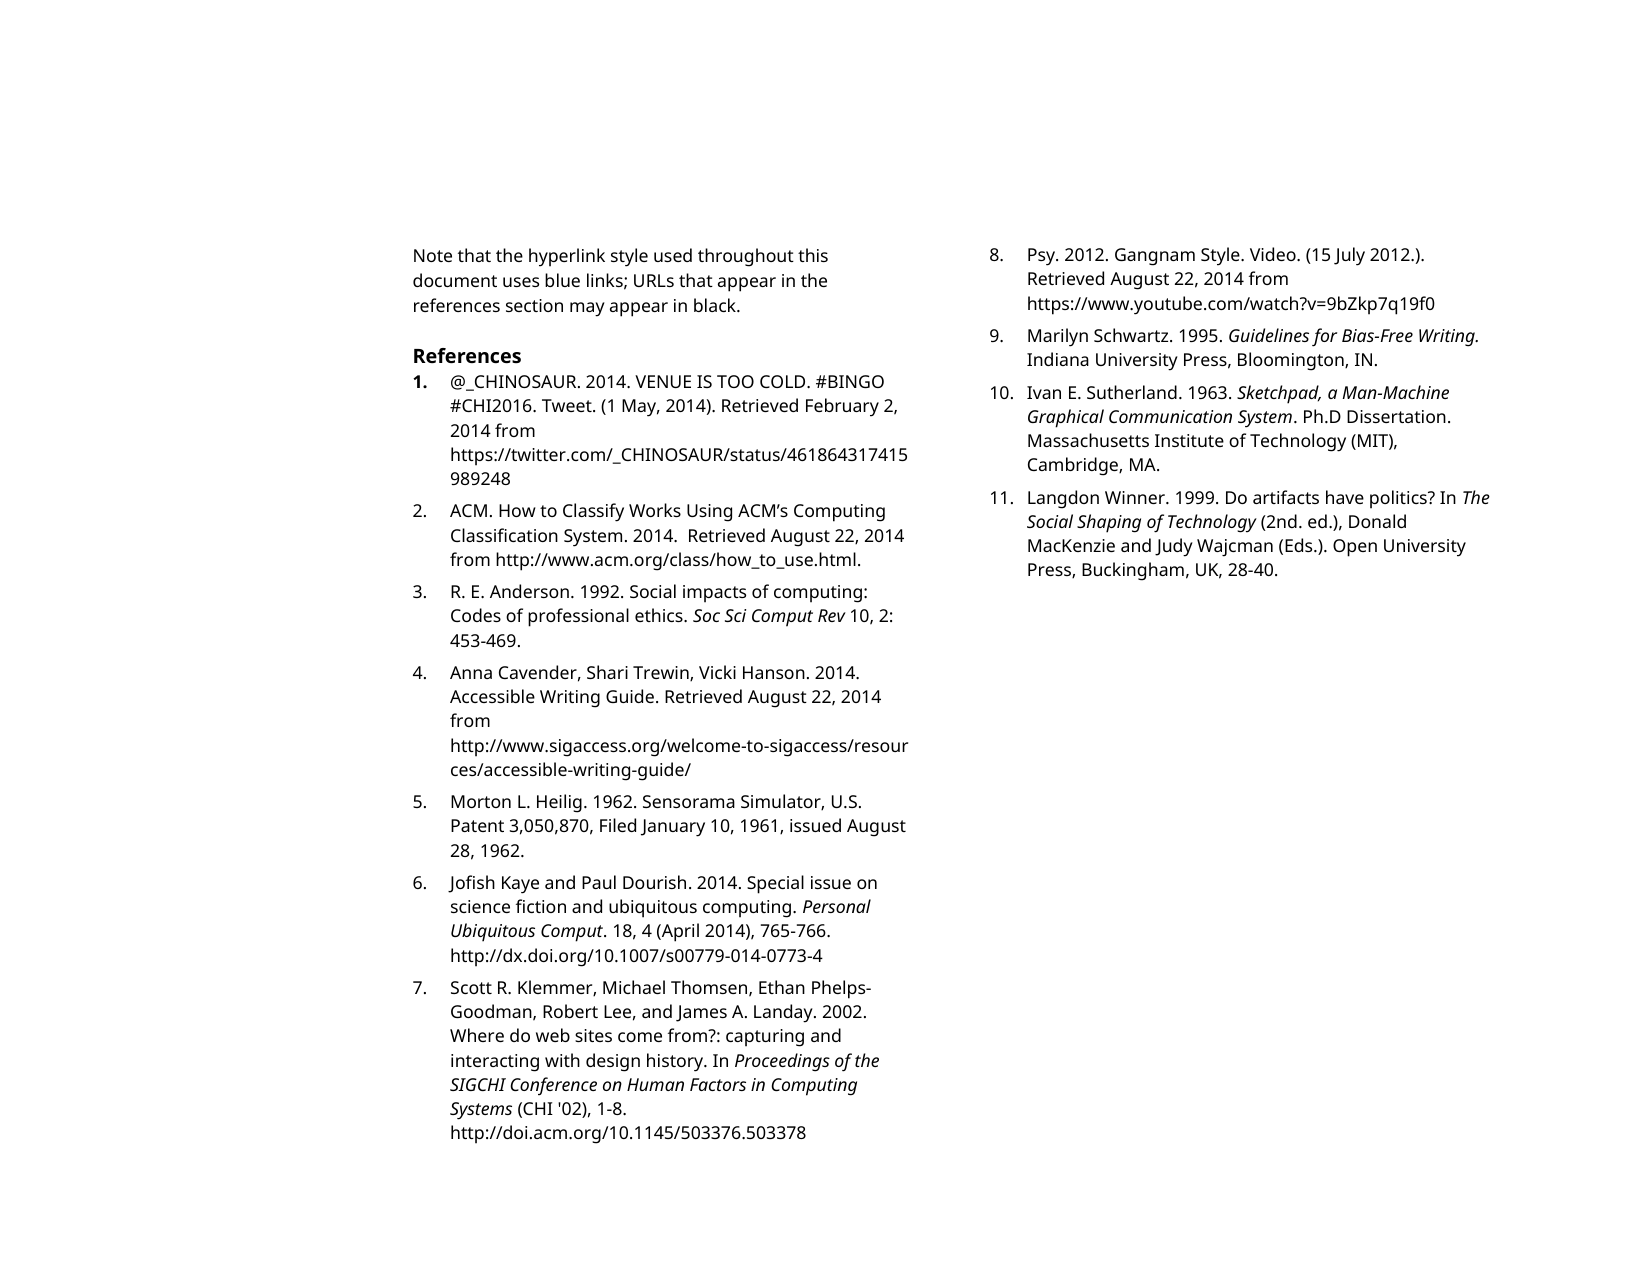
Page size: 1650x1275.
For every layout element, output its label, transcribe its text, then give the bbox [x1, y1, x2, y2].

text Langdon Winner. 1999. Do artifacts have politics? In The Social Shaping of Technology (2nd. ed.), Donald MacKenzie and Judy Wajcman (Eds.). Open University Press, Buckingham, UK, 28-40. [989, 485, 1491, 582]
text @_CHINOSAUR. 2014. VENUE IS TOO COLD. #BINGO #CHI2016. Tweet. (1 May, 2014). Retrieved February 2, 2014 from https://twitter.com/_CHINOSAUR/status/461864317415989248 [412, 370, 914, 491]
text Anna Cavender, Shari Trewin, Vicki Hanson. 2014. Accessible Writing Guide. Retrieved August 22, 2014 from http://www.sigaccess.org/welcome-to-sigaccess/resources/accessible-writing-guide/ [412, 661, 914, 781]
subtitle References [412, 343, 914, 370]
text Note that the hyperlink style used throughout this document uses blue links; URLs that appear in the references section may appear in black. [412, 243, 914, 318]
text Jofish Kaye and Paul Dourish. 2014. Special issue on science fiction and ubiquitous computing. Personal Ubiquitous Comput. 18, 4 (April 2014), 765-766. http://dx.doi.org/10.1007/s00779-014-0773-4 [412, 871, 914, 967]
text Morton L. Heilig. 1962. Sensorama Simulator, U.S. Patent 3,050,870, Filed January 10, 1961, issued August 28, 1962. [412, 790, 914, 862]
text Ivan E. Sutherland. 1963. Sketchpad, a Man-Machine Graphical Communication System. Ph.D Dissertation. Massachusetts Institute of Technology (MIT), Cambridge, MA. [989, 380, 1491, 477]
text ACM. How to Classify Works Using ACM’s Computing Classification System. 2014. Retrieved August 22, 2014 from http://www.acm.org/class/how_to_use.html. [412, 499, 914, 571]
text Marilyn Schwartz. 1995. Guidelines for Bias-Free Writing. Indiana University Press, Bloomington, IN. [989, 323, 1491, 372]
text R. E. Anderson. 1992. Social impacts of computing: Codes of professional ethics. Soc Sci Comput Rev 10, 2: 453-469. [412, 580, 914, 652]
text Scott R. Klemmer, Michael Thomsen, Ethan Phelps-Goodman, Robert Lee, and James A. Landay. 2002. Where do web sites come from?: capturing and interacting with design history. In Proceedings of the SIGCHI Conference on Human Factors in Computing Systems (CHI '02), 1-8. http://doi.acm.org/10.1145/503376.503378 [412, 976, 914, 1145]
text Psy. 2012. Gangnam Style. Video. (15 July 2012.). Retrieved August 22, 2014 from https://www.youtube.com/watch?v=9bZkp7q19f0 [989, 243, 1491, 315]
